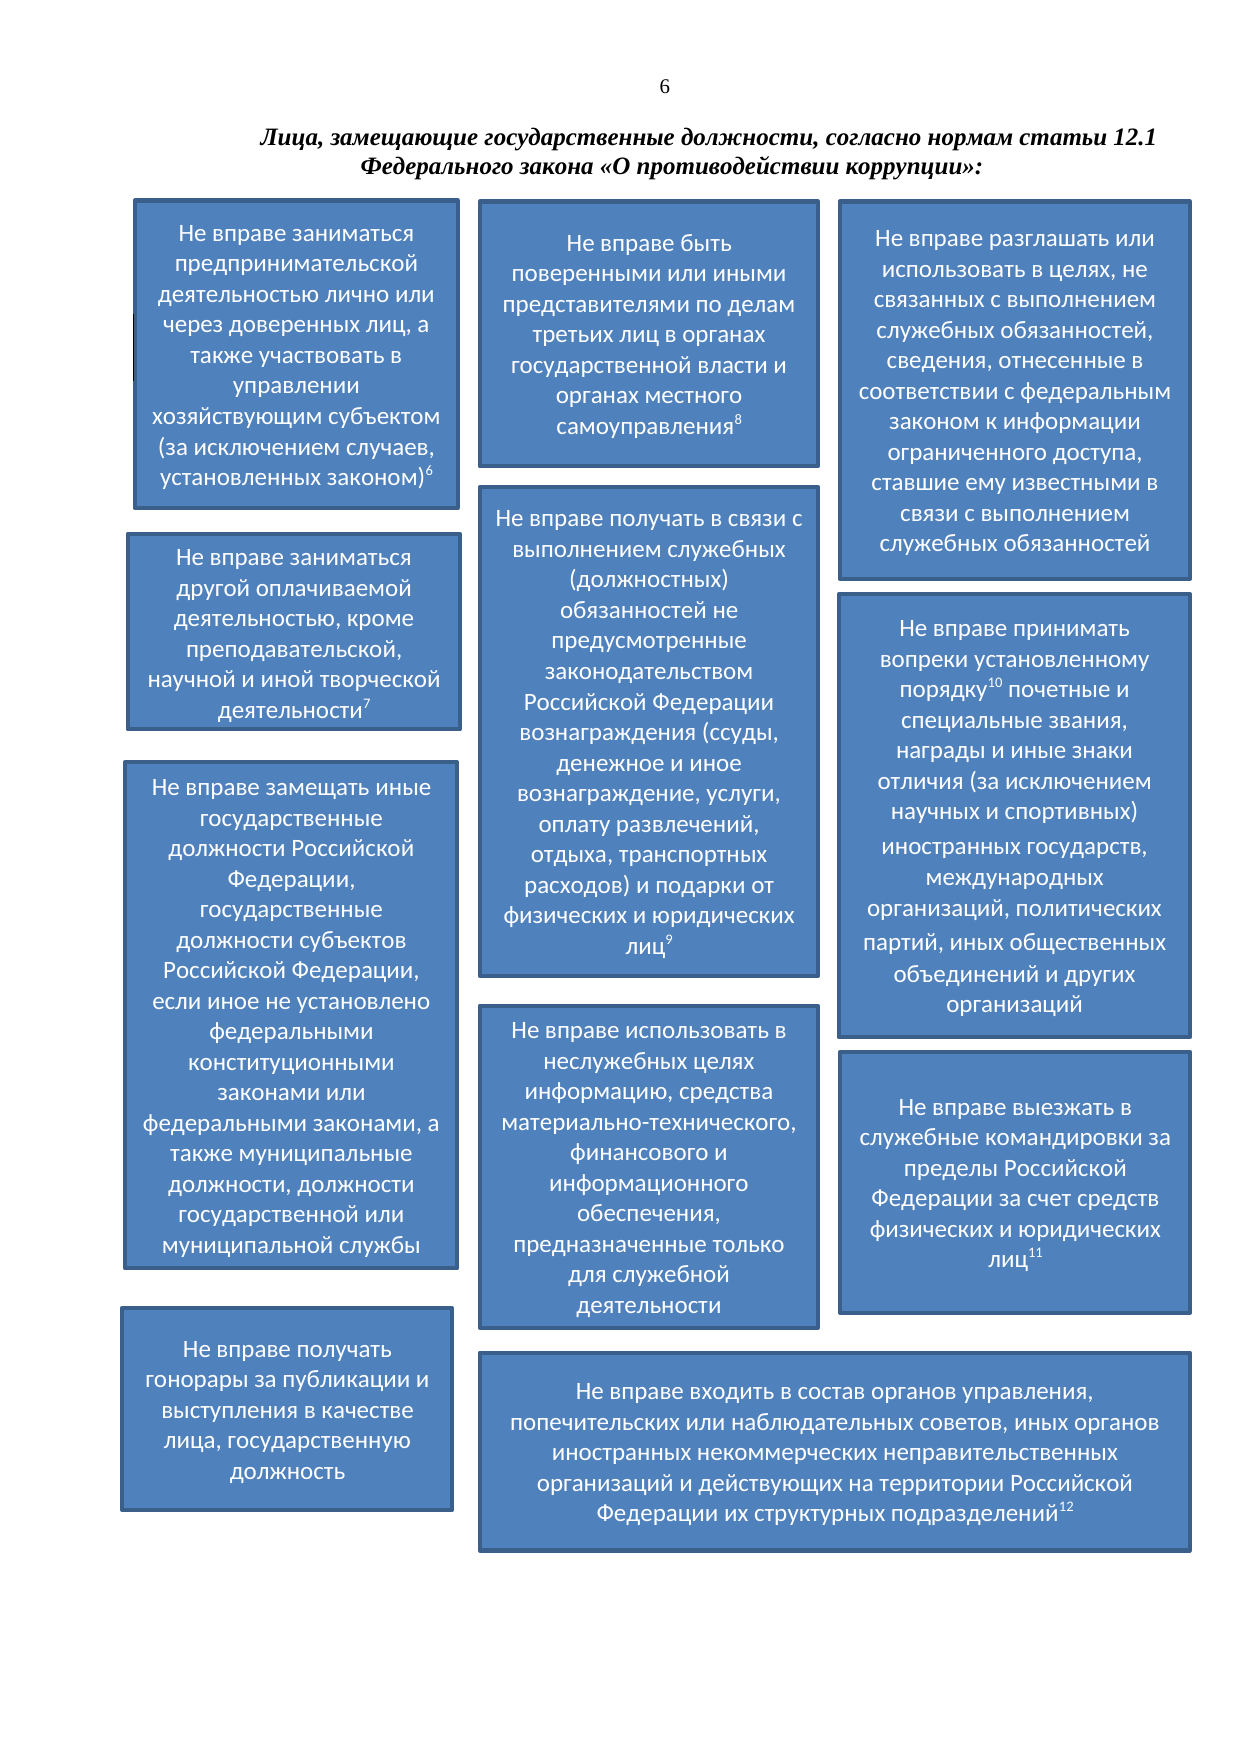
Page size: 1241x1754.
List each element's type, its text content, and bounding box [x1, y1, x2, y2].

list Лица, замещающие государственные должности, согласно нормам статьи 12.1 Федерального закона «О противодействии коррупции»: [148, 122, 1196, 179]
